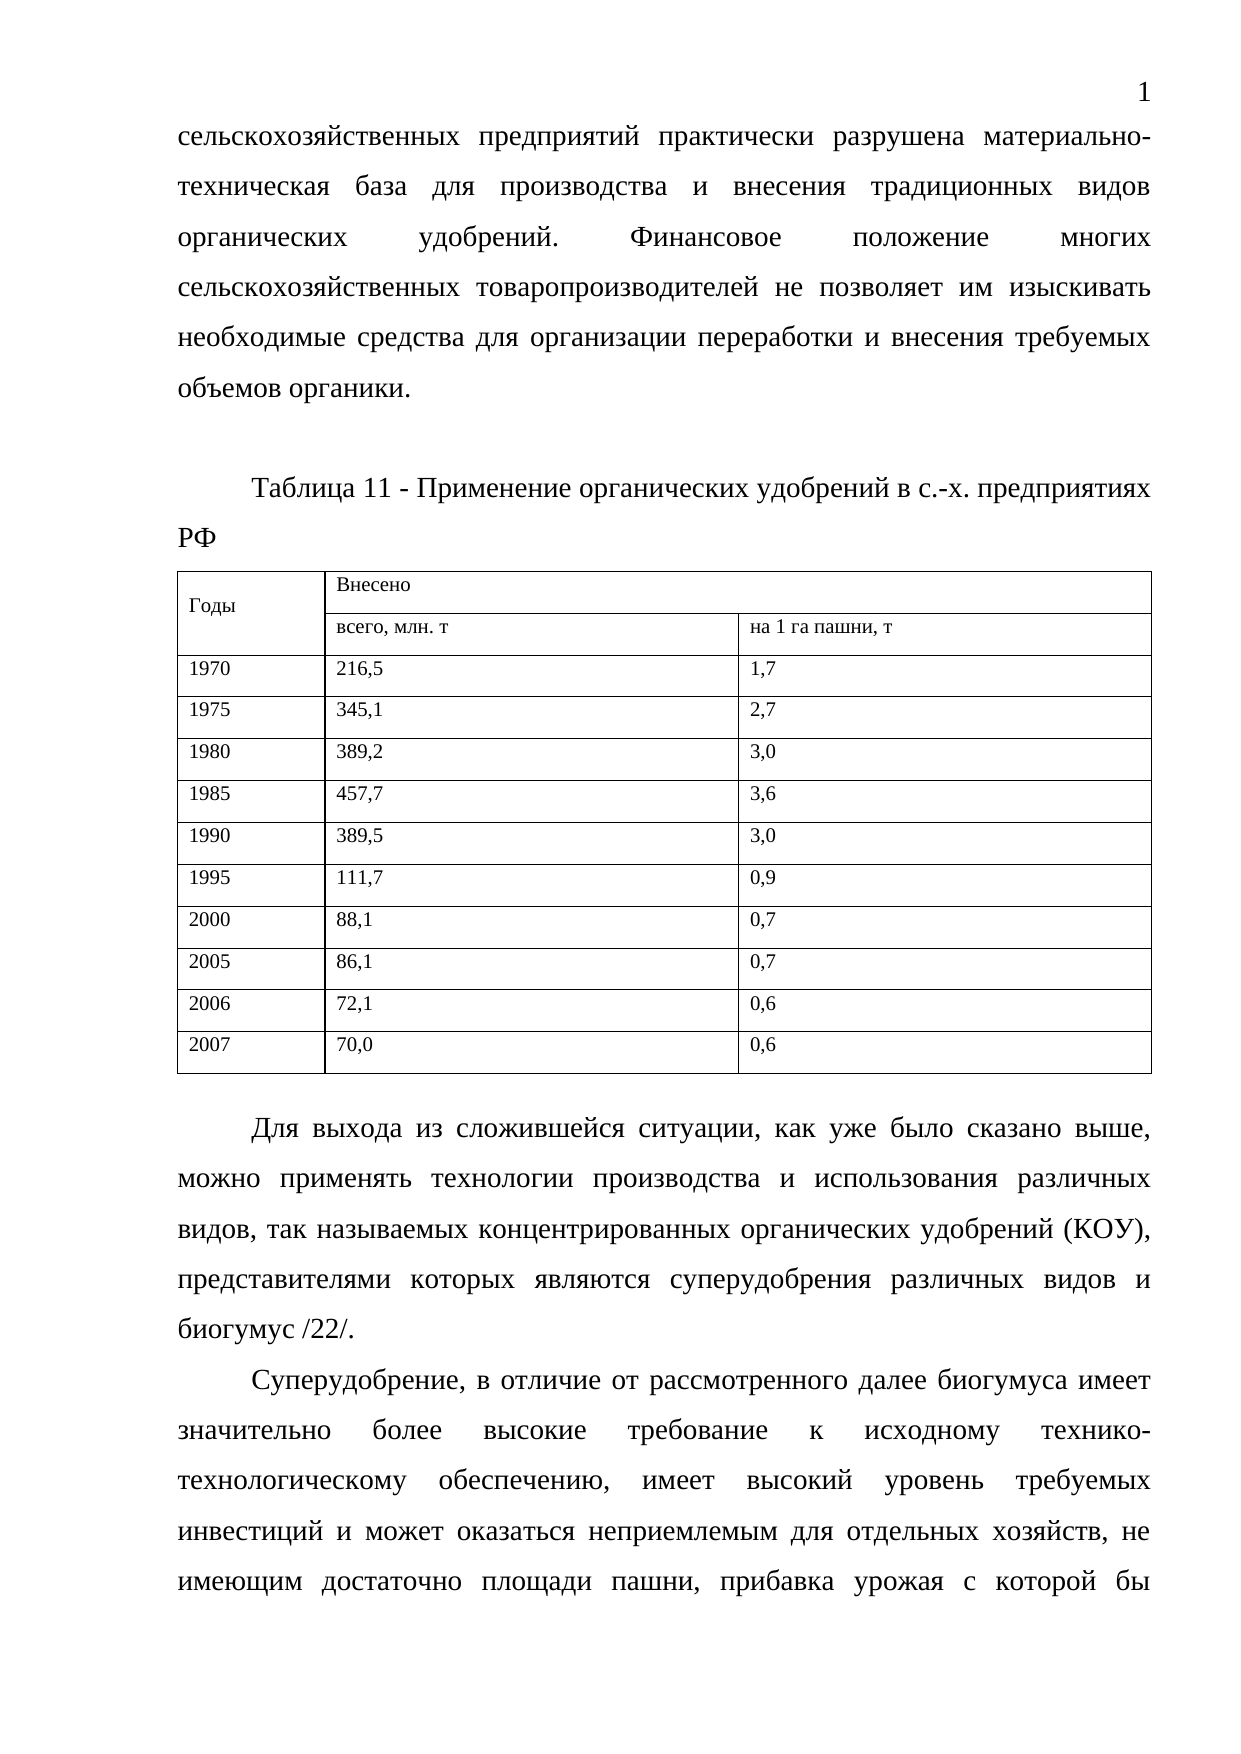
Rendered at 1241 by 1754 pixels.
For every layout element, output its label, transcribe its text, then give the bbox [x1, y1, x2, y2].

table_cell 345,1 [326, 697, 738, 738]
table_cell 457,7 [326, 781, 738, 822]
table_cell 1985 [178, 781, 324, 822]
table_cell 1995 [178, 865, 324, 906]
table_cell 2007 [178, 1032, 324, 1073]
table_cell 389,2 [326, 739, 738, 780]
table_cell 0,7 [739, 949, 1151, 989]
table_cell 3,0 [739, 823, 1151, 864]
table_cell 216,5 [326, 656, 738, 696]
table_cell 0,6 [739, 990, 1151, 1031]
table_cell всего, млн. т [326, 614, 738, 654]
table_cell 0,9 [739, 865, 1151, 906]
table_cell 2000 [178, 907, 324, 947]
table_cell на 1 га пашни, т [739, 614, 1151, 654]
table_cell 72,1 [326, 990, 738, 1031]
text Таблица 11 - Применение органических удобрений в с.-х. предприятиях РФ [177, 470, 1152, 554]
table_cell 1980 [178, 739, 324, 780]
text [177, 118, 1152, 403]
table_cell 1975 [178, 697, 324, 738]
table_cell 86,1 [326, 949, 738, 989]
table_cell 3,6 [739, 781, 1151, 822]
text Для выхода из сложившейся ситуации, как уже было сказано выше, можно применять технологии производства и использования различных видов, так называемых концентрированных органических удобрений (КОУ), представителями которых являются суперудобрения различных видов и биогумус /22/. [177, 1110, 1152, 1345]
table_cell 88,1 [326, 907, 738, 947]
table_cell 1970 [178, 656, 324, 696]
table_cell 111,7 [326, 865, 738, 906]
table_cell 2006 [178, 990, 324, 1031]
table_cell 0,7 [739, 907, 1151, 947]
table_cell 1990 [178, 823, 324, 864]
table_cell 2,7 [739, 697, 1151, 738]
table_cell 0,6 [739, 1032, 1151, 1073]
table_cell 1,7 [739, 656, 1151, 696]
table_cell 389,5 [326, 823, 738, 864]
table_header Годы [178, 572, 324, 654]
table_header Внесено [326, 572, 1151, 613]
table_cell 2005 [178, 949, 324, 989]
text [177, 1362, 1152, 1597]
table_cell 3,0 [739, 739, 1151, 780]
table_cell 70,0 [326, 1032, 738, 1073]
